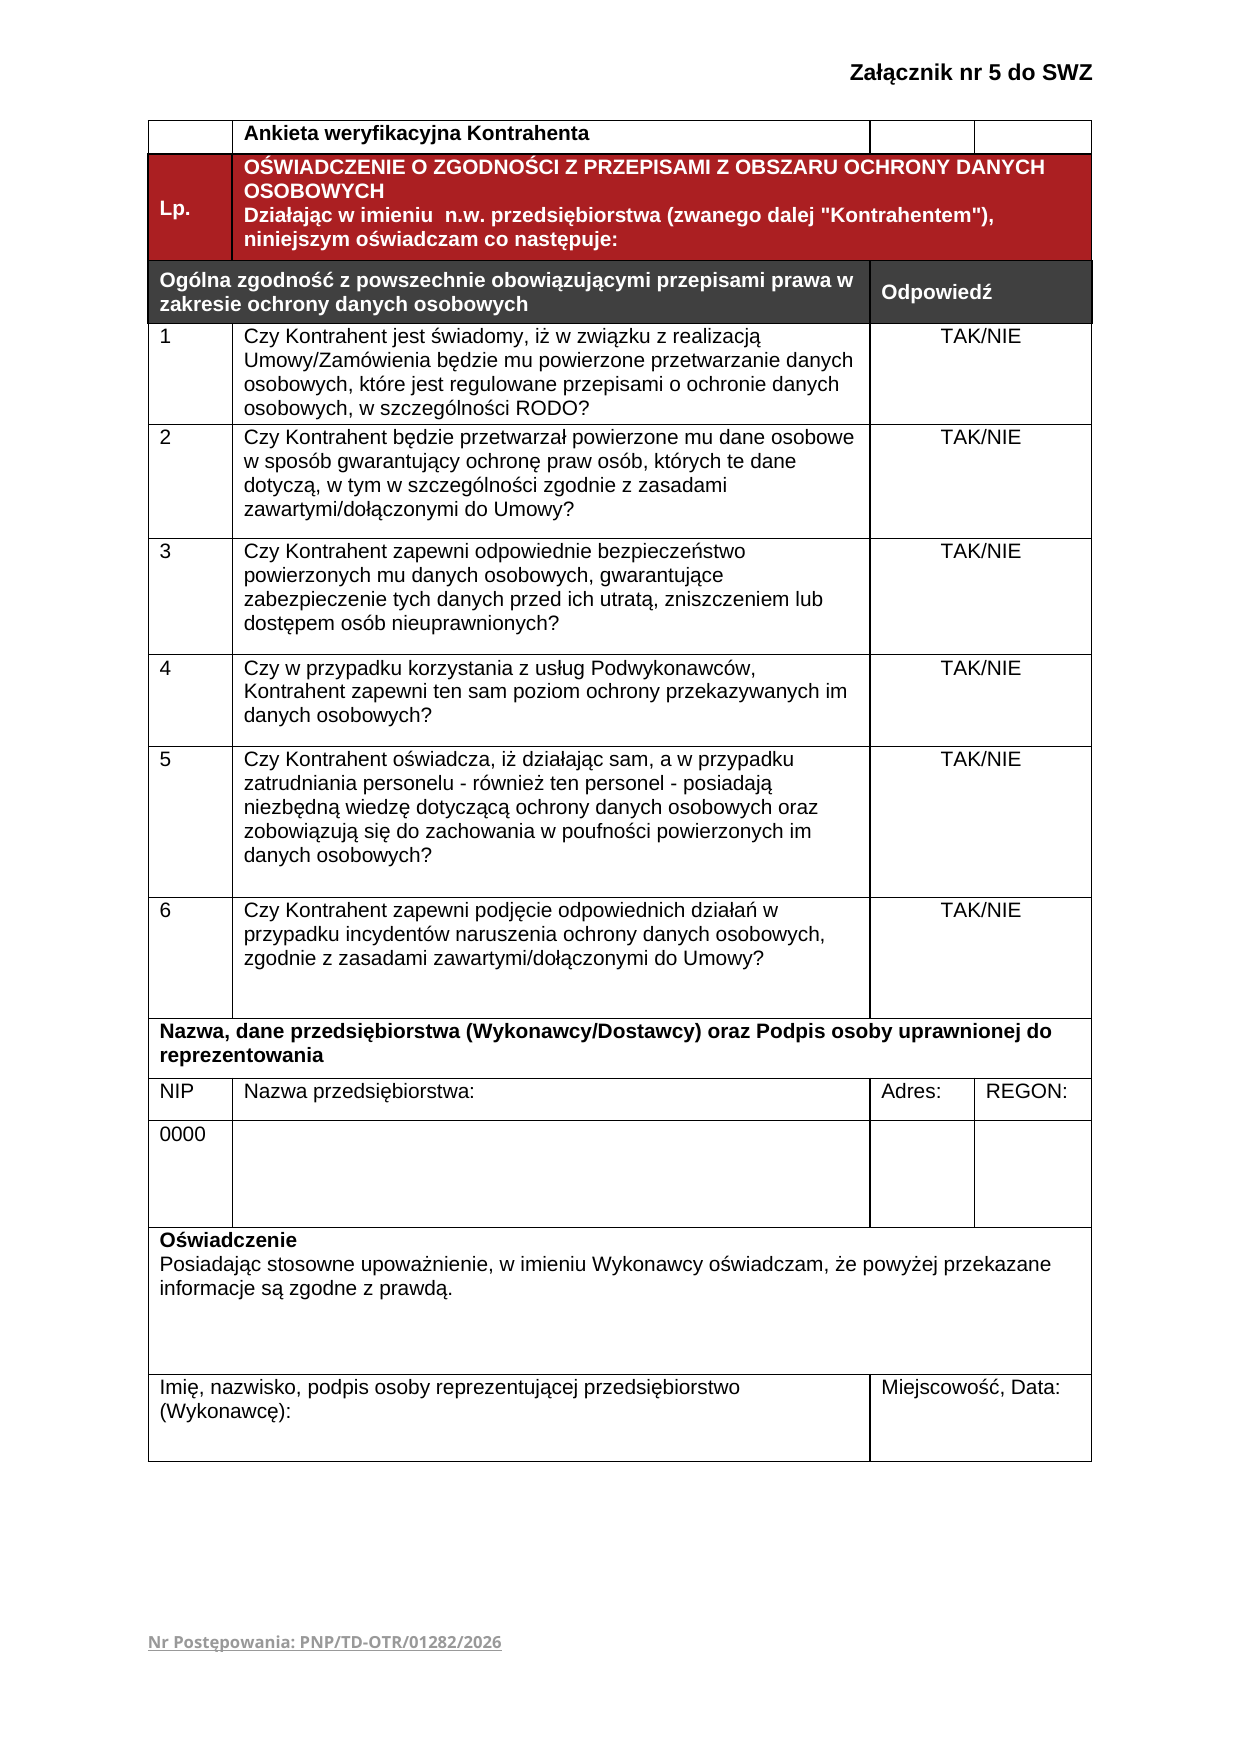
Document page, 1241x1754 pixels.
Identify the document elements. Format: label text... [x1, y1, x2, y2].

table_cell Imię, nazwisko, podpis osoby reprezentującej przedsiębiorstwo (Wykonawcę): [149, 1375, 869, 1461]
table_cell OŚWIADCZENIE O ZGODNOŚCI Z PRZEPISAMI Z OBSZARU OCHRONY DANYCH OSOBOWYCH Działając w imieniu n.w. przedsiębiorstwa (zwanego dalej "Kontrahentem"), niniejszym oświadczam co następuje: [233, 155, 1091, 260]
table_header [149, 121, 232, 152]
table_cell 6 [149, 898, 232, 1018]
subtitle Załącznik nr 5 do SWZ [148, 59, 1093, 85]
table_cell NIP [149, 1079, 232, 1120]
table_cell 2 [149, 425, 232, 538]
table_cell Czy Kontrahent jest świadomy, iż w związku z realizacją Umowy/Zamówienia będzie mu powierzone przetwarzanie danych osobowych, które jest regulowane przepisami o ochronie danych osobowych, w szczególności RODO? [233, 324, 869, 424]
table_cell [233, 1121, 869, 1227]
table_cell Miejscowość, Data: [871, 1375, 1091, 1461]
table_cell TAK/NIE [871, 539, 1091, 654]
table_cell Nazwa, dane przedsiębiorstwa (Wykonawcy/Dostawcy) oraz Podpis osoby uprawnionej do reprezentowania [149, 1019, 1091, 1078]
table_cell Adres: [871, 1079, 974, 1120]
table_cell Czy Kontrahent będzie przetwarzał powierzone mu dane osobowe w sposób gwarantujący ochronę praw osób, których te dane dotyczą, w tym w szczególności zgodnie z zasadami zawartymi/dołączonymi do Umowy? [233, 425, 869, 538]
table_header [975, 121, 1091, 152]
table_header [871, 121, 974, 152]
table_cell Ogólna zgodność z powszechnie obowiązującymi przepisami prawa w zakresie ochrony danych osobowych [149, 261, 869, 323]
table_cell Czy Kontrahent zapewni odpowiednie bezpieczeństwo powierzonych mu danych osobowych, gwarantujące zabezpieczenie tych danych przed ich utratą, zniszczeniem lub dostępem osób nieuprawnionych? [233, 539, 869, 654]
table_cell TAK/NIE [871, 898, 1091, 1018]
table_cell 0000 [149, 1121, 232, 1227]
table_cell 5 [149, 747, 232, 897]
table_cell Oświadczenie Posiadając stosowne upoważnienie, w imieniu Wykonawcy oświadczam, że powyżej przekazane informacje są zgodne z prawdą. [149, 1228, 1091, 1374]
table_cell 3 [149, 539, 232, 654]
table_cell REGON: [975, 1079, 1091, 1120]
table_cell TAK/NIE [871, 324, 1091, 424]
table_cell TAK/NIE [871, 747, 1091, 897]
table_cell Odpowiedź [871, 261, 1091, 323]
table_cell [871, 1121, 974, 1227]
table_cell Lp. [149, 155, 231, 260]
table_cell Czy Kontrahent oświadcza, iż działając sam, a w przypadku zatrudniania personelu - również ten personel - posiadają niezbędną wiedzę dotyczącą ochrony danych osobowych oraz zobowiązują się do zachowania w poufności powierzonych im danych osobowych? [233, 747, 869, 897]
table_cell TAK/NIE [871, 425, 1091, 538]
table_cell 4 [149, 655, 232, 746]
table_cell [975, 1121, 1091, 1227]
table_cell TAK/NIE [871, 655, 1091, 746]
table_header Ankieta weryfikacyjna Kontrahenta [233, 121, 869, 152]
table_cell Czy Kontrahent zapewni podjęcie odpowiednich działań w przypadku incydentów naruszenia ochrony danych osobowych, zgodnie z zasadami zawartymi/dołączonymi do Umowy? [233, 898, 869, 1018]
table_cell Nazwa przedsiębiorstwa: [233, 1079, 869, 1120]
table_cell 1 [149, 324, 232, 424]
table_cell Czy w przypadku korzystania z usług Podwykonawców, Kontrahent zapewni ten sam poziom ochrony przekazywanych im danych osobowych? [233, 655, 869, 746]
